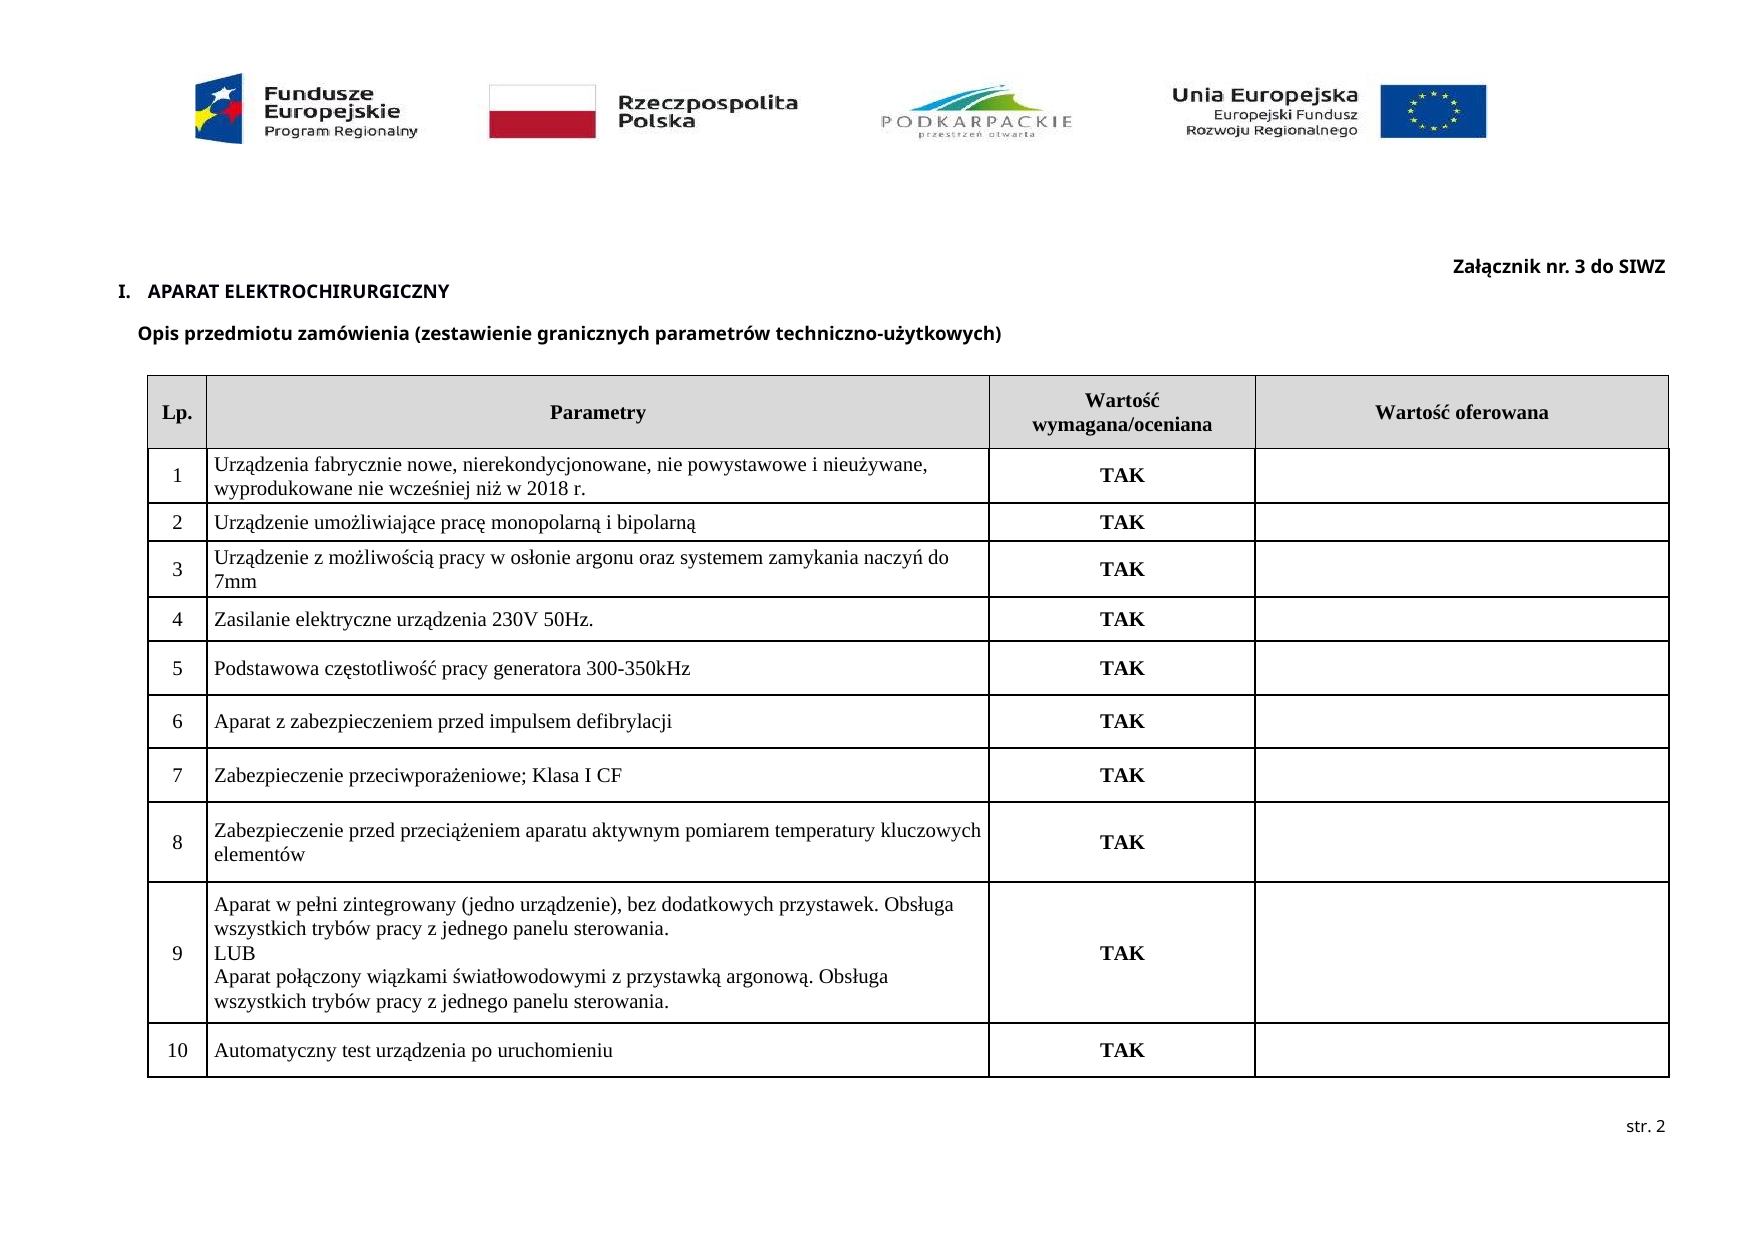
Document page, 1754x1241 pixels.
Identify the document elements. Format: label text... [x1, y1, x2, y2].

text Opis przedmiotu zamówienia (zestawienie granicznych parametrów techniczno-użytkowych) [74, 321, 1665, 346]
table_cell 6 [149, 696, 206, 747]
table_cell Zabezpieczenie przeciwporażeniowe; Klasa I CF [208, 749, 988, 801]
table_header Lp. [148, 376, 206, 448]
table_cell 9 [149, 883, 206, 1022]
table_cell Urządzenie umożliwiające pracę monopolarną i bipolarną [208, 504, 988, 540]
table_header Wartość wymagana/oceniana [990, 376, 1255, 448]
table_cell Urządzenie z możliwością pracy w osłonie argonu oraz systemem zamykania naczyń do 7mm [208, 542, 988, 596]
table_cell Aparat z zabezpieczeniem przed impulsem defibrylacji [208, 696, 988, 747]
table_cell TAK [990, 449, 1254, 502]
table_cell TAK [990, 749, 1254, 801]
table_cell TAK [990, 1024, 1254, 1076]
table_cell 8 [149, 803, 206, 881]
table_cell 7 [149, 749, 206, 801]
table_cell Zabezpieczenie przed przeciążeniem aparatu aktywnym pomiarem temperatury kluczowych elementów [208, 803, 988, 881]
table_cell 1 [149, 449, 206, 502]
text Załącznik nr. 3 do SIWZ [74, 253, 1665, 278]
picture [195, 73, 1488, 144]
table_cell TAK [990, 598, 1254, 640]
table_cell [1256, 1024, 1668, 1076]
table_cell 3 [149, 542, 206, 596]
table_cell [1256, 696, 1668, 747]
table_cell Aparat w pełni zintegrowany (jedno urządzenie), bez dodatkowych przystawek. Obsługa wszystkich trybów pracy z jednego panelu sterowania. LUB Aparat połączony wiązkami światłowodowymi z przystawką argonową. Obsługa wszystkich trybów pracy z jednego panelu sterowania. [208, 883, 988, 1022]
table_cell TAK [990, 803, 1254, 881]
table_cell 4 [149, 598, 206, 640]
table_cell [1256, 504, 1668, 540]
table_cell [1256, 883, 1668, 1022]
table_cell TAK [990, 883, 1254, 1022]
table_cell TAK [990, 696, 1254, 747]
table_cell 2 [149, 504, 206, 540]
table_cell Podstawowa częstotliwość pracy generatora 300-350kHz [208, 642, 988, 693]
table_cell [1256, 749, 1668, 801]
table_cell [1256, 542, 1668, 596]
table_cell [1256, 803, 1668, 881]
table_cell Zasilanie elektryczne urządzenia 230V 50Hz. [208, 598, 988, 640]
table_cell [1256, 598, 1668, 640]
table_cell TAK [990, 504, 1254, 540]
table_cell [1256, 642, 1668, 693]
table_header Wartość oferowana [1256, 376, 1668, 448]
table_cell [1256, 449, 1668, 502]
table_header Parametry [207, 376, 989, 448]
table_cell TAK [990, 542, 1254, 596]
list APARAT ELEKTROCHIRURGICZNY [118, 278, 1665, 304]
table_cell 5 [149, 642, 206, 693]
table_cell Automatyczny test urządzenia po uruchomieniu [208, 1024, 988, 1076]
table_cell 10 [149, 1024, 206, 1076]
table_cell Urządzenia fabrycznie nowe, nierekondycjonowane, nie powystawowe i nieużywane, wyprodukowane nie wcześniej niż w 2018 r. [208, 449, 988, 502]
table_cell TAK [990, 642, 1254, 693]
